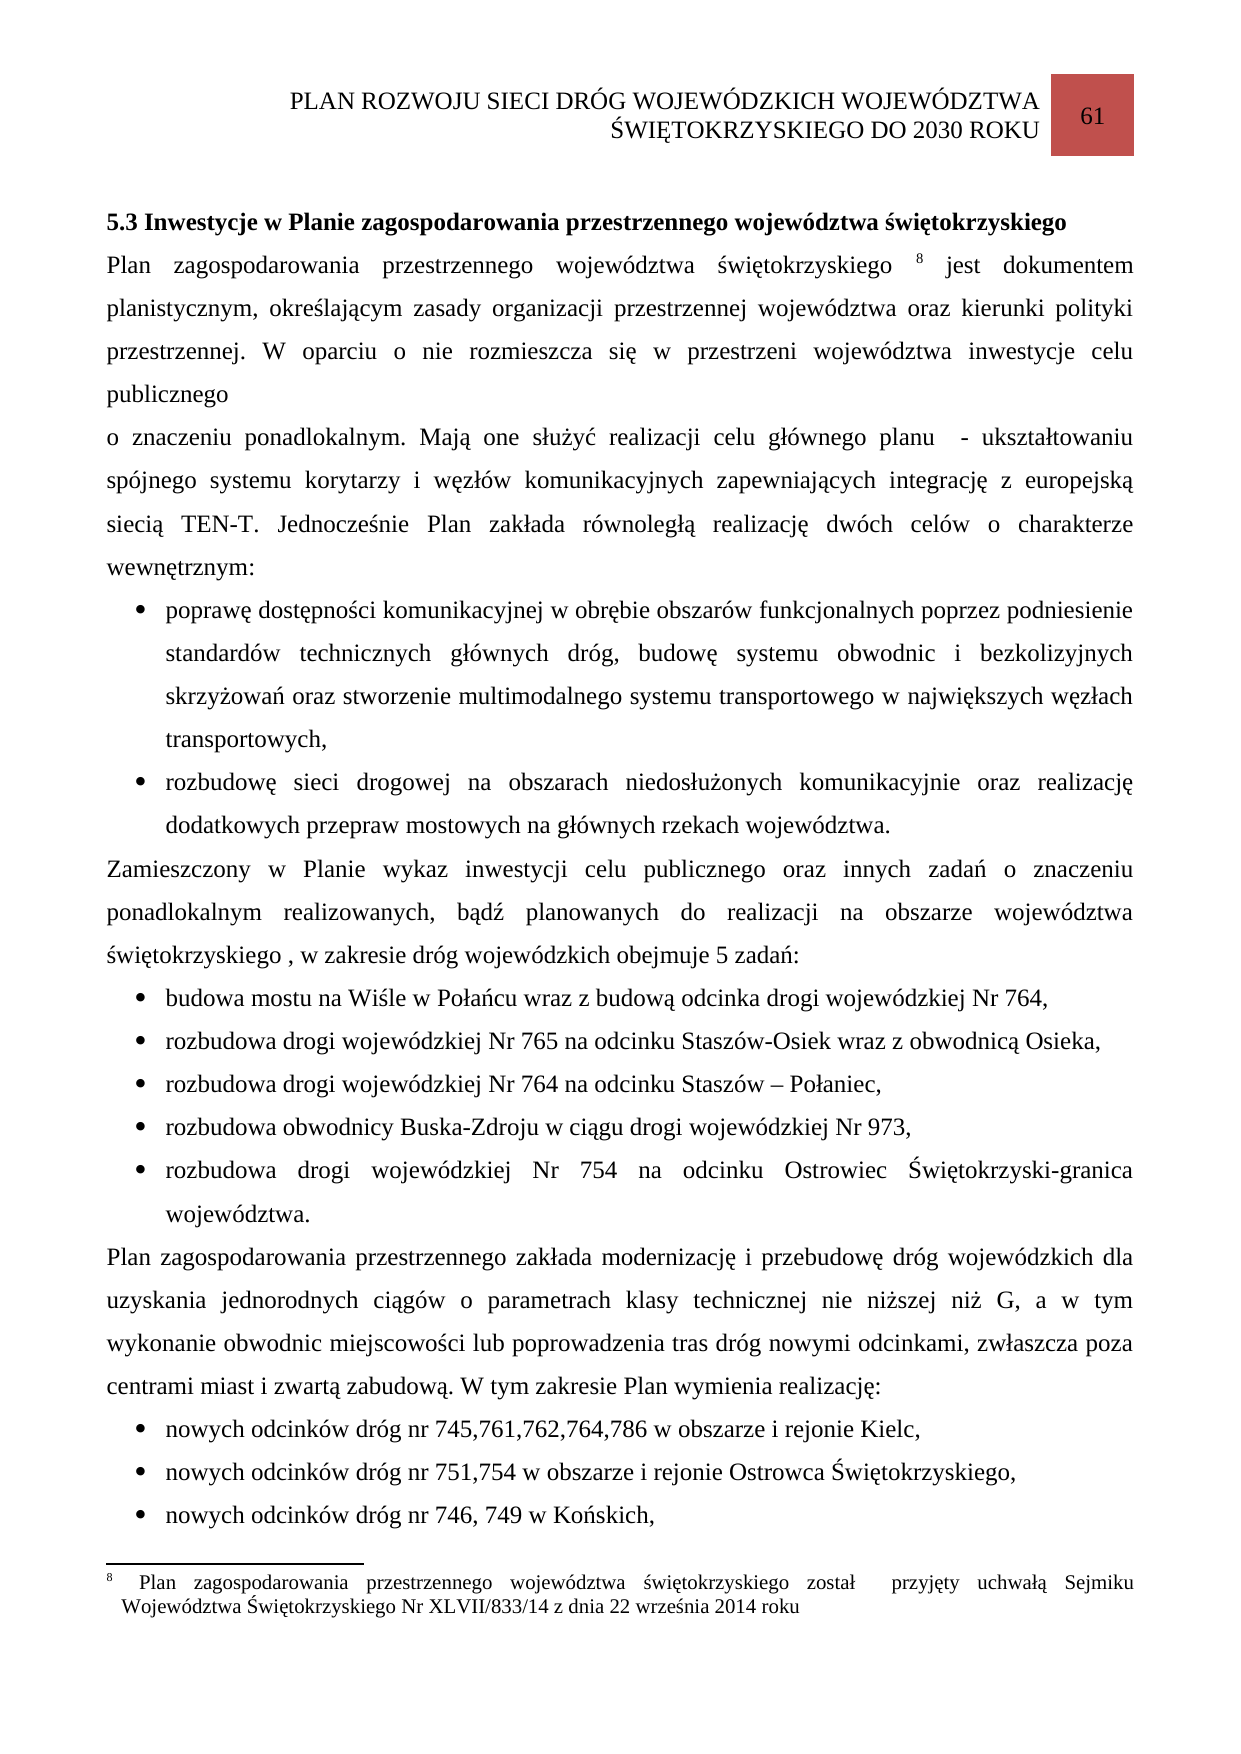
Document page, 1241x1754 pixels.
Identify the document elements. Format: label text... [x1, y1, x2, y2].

list rozbudowę sieci drogowej na obszarach niedosłużonych komunikacyjnie oraz realizację dodatkowych przepraw mostowych na głównych rzekach województwa. [136, 767, 1134, 839]
list nowych odcinków dróg nr 745,761,762,764,786 w obszarze i rejonie Kielc, [136, 1414, 1134, 1443]
list rozbudowa obwodnicy Buska-Zdroju w ciągu drogi wojewódzkiej Nr 973, [136, 1112, 1134, 1141]
list budowa mostu na Wiśle w Połańcu wraz z budową odcinka drogi wojewódzkiej Nr 764, [136, 983, 1134, 1012]
list rozbudowa drogi wojewódzkiej Nr 764 na odcinku Staszów – Połaniec, [136, 1069, 1134, 1098]
list rozbudowa drogi wojewódzkiej Nr 765 na odcinku Staszów-Osiek wraz z obwodnicą Osieka, [136, 1026, 1134, 1055]
list rozbudowa drogi wojewódzkiej Nr 754 na odcinku Ostrowiec Świętokrzyski-granica województwa. [136, 1156, 1134, 1227]
text Plan zagospodarowania przestrzennego województwa świętokrzyskiego jest dokumentem planistycznym, określającym zasady organizacji przestrzennej województwa oraz kierunki polityki przestrzennej. W oparciu o nie rozmieszcza się w przestrzeni województwa inwestycje celu publicznego o znaczeniu ponadlokalnym. Mają one służyć realizacji celu głównego planu - ukształtowaniu spójnego systemu korytarzy i węzłów komunikacyjnych zapewniających integrację z europejską siecią TEN-T. Jednocześnie Plan zakłada równoległą realizację dwóch celów o charakterze wewnętrznym: [106, 250, 1134, 581]
text Zamieszczony w Planie wykaz inwestycji celu publicznego oraz innych zadań o znaczeniu ponadlokalnym realizowanych, bądź planowanych do realizacji na obszarze województwa świętokrzyskiego , w zakresie dróg wojewódzkich obejmuje 5 zadań: [106, 854, 1134, 969]
text Plan zagospodarowania przestrzennego zakłada modernizację i przebudowę dróg wojewódzkich dla uzyskania jednorodnych ciągów o parametrach klasy technicznej nie niższej niż G, a w tym wykonanie obwodnic miejscowości lub poprowadzenia tras dróg nowymi odcinkami, zwłaszcza poza centrami miast i zwartą zabudową. W tym zakresie Plan wymienia realizację: [106, 1242, 1134, 1400]
subtitle 5.3 Inwestycje w Planie zagospodarowania przestrzennego województwa świętokrzyskiego [106, 207, 1134, 236]
list poprawę dostępności komunikacyjnej w obrębie obszarów funkcjonalnych poprzez podniesienie standardów technicznych głównych dróg, budowę systemu obwodnic i bezkolizyjnych skrzyżowań oraz stworzenie multimodalnego systemu transportowego w największych węzłach transportowych, [136, 595, 1134, 753]
list nowych odcinków dróg nr 751,754 w obszarze i rejonie Ostrowca Świętokrzyskiego, [136, 1457, 1134, 1486]
list nowych odcinków dróg nr 746, 749 w Końskich, [136, 1501, 1134, 1529]
